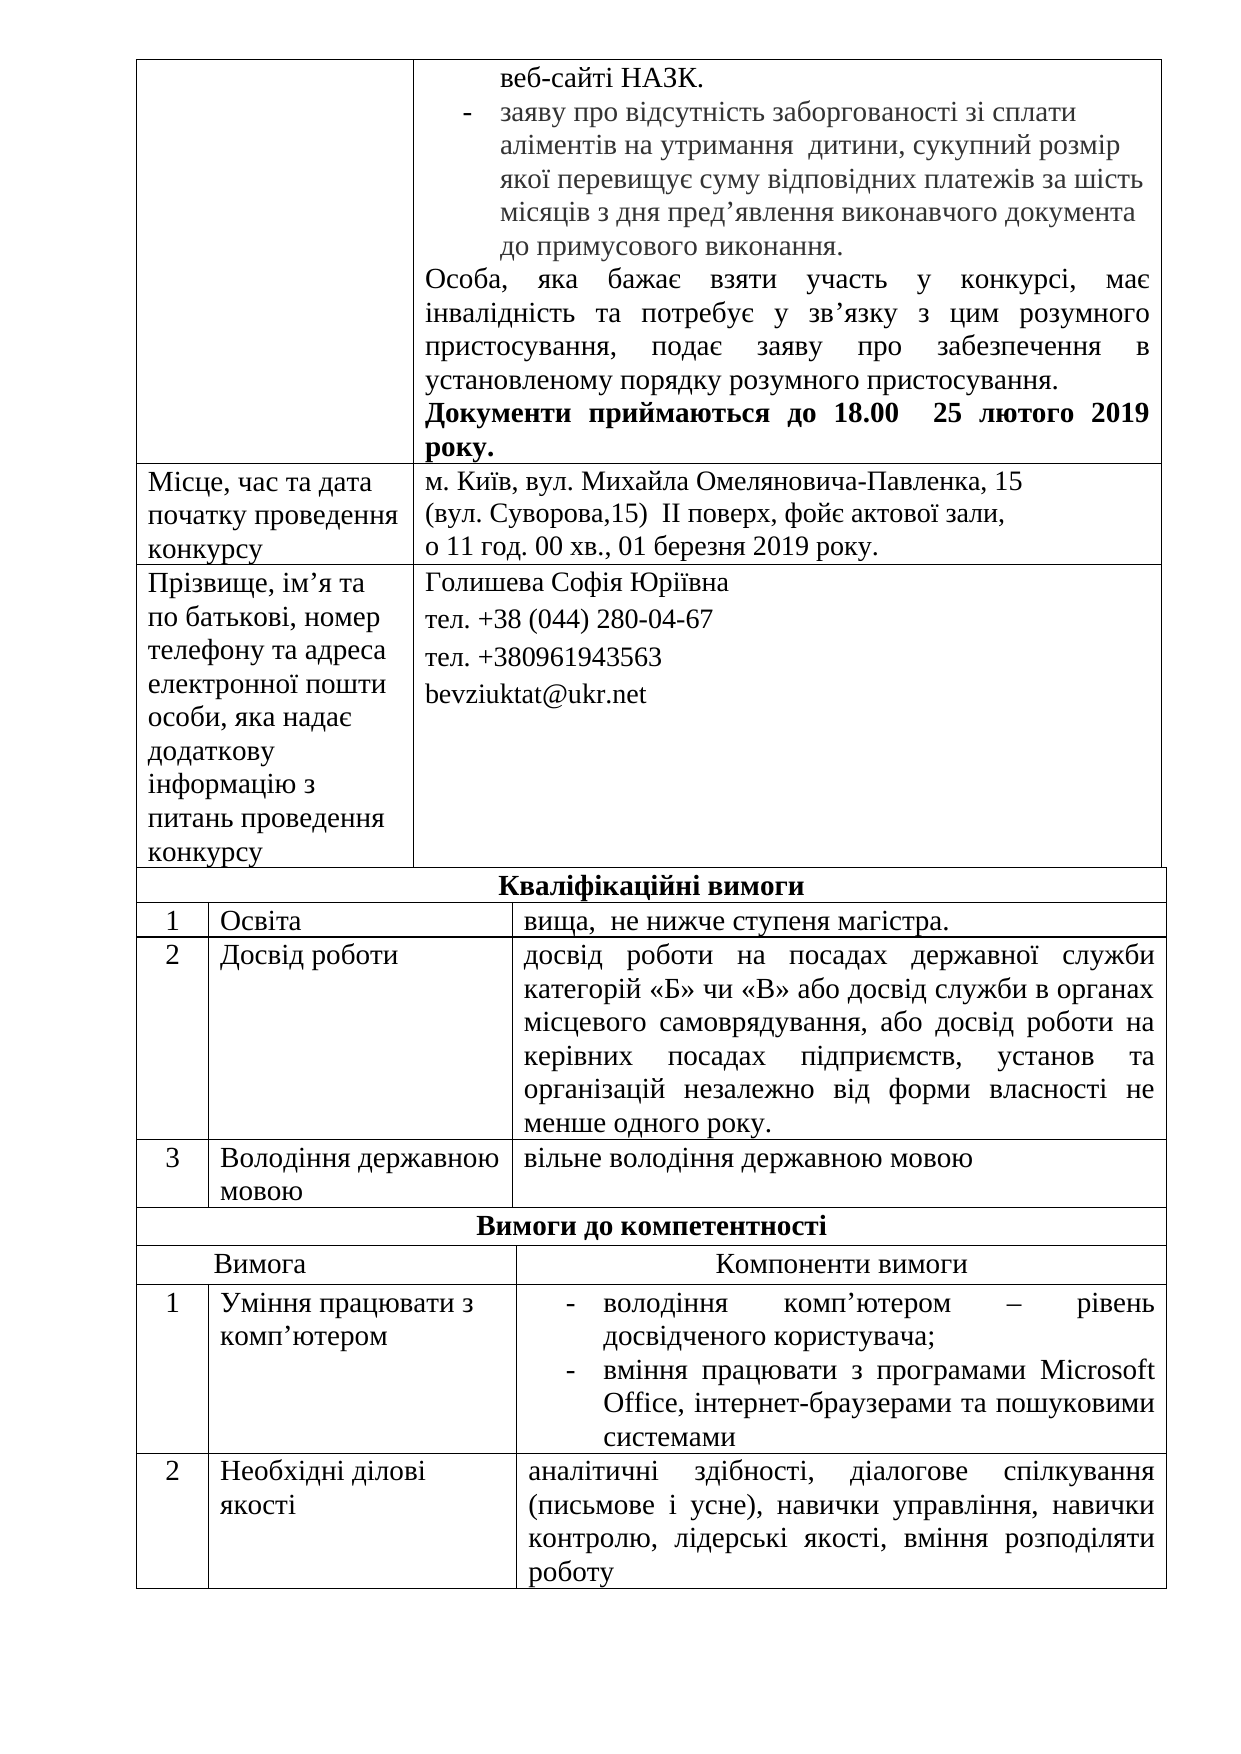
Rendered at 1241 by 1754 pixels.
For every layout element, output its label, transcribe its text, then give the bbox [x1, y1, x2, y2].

table_cell Компоненти вимоги [517, 1246, 1166, 1284]
table_cell вільне володіння державною мовою [513, 1140, 1166, 1207]
table_cell Голишева Софія Юріївна тел. +38 (044) 280-04-67 тел. +380961943563 bevziuktat@ukr.net [414, 565, 1161, 867]
table_cell вища, не нижче ступеня магістра. [513, 903, 1166, 936]
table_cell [414, 60, 1161, 463]
table_cell Володіння державною мовою [209, 1140, 512, 1207]
table_cell 3 [137, 1140, 208, 1207]
table_cell Уміння працювати з комп’ютером [209, 1285, 516, 1452]
table_cell Освіта [209, 903, 512, 936]
table_cell Кваліфікаційні вимоги [137, 868, 1166, 902]
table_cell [137, 60, 413, 463]
table_cell володіння комп’ютером – рівень досвідченого користувача; вміння працювати з програмами Microsoft Office, інтернет-браузерами та пошуковими системами [517, 1285, 1166, 1452]
table_cell Вимога [137, 1246, 516, 1284]
table_cell Вимоги до компетентності [137, 1208, 1166, 1245]
table_cell 1 [137, 1285, 208, 1452]
table_cell Необхідні ділові якості [209, 1454, 516, 1588]
table_cell Місце, час та дата початку проведення конкурсу [137, 464, 413, 564]
table_cell досвід роботи на посадах державної служби категорій «Б» чи «В» або досвід служби в органах місцевого самоврядування, або досвід роботи на керівних посадах підприємств, установ та організацій незалежно від форми власності не менше одного року. [513, 938, 1166, 1139]
table_cell 1 [137, 903, 208, 936]
table_cell Прізвище, ім’я та по батькові, номер телефону та адреса електронної пошти особи, яка надає додаткову інформацію з питань проведення конкурсу [137, 565, 413, 867]
table_cell 2 [137, 1454, 208, 1588]
table_cell м. Київ, вул. Михайла Омеляновича-Павленка, 15 (вул. Суворова,15) ІІ поверх, фойє актової зали, о 11 год. 00 хв., 01 березня 2019 року. [414, 464, 1161, 564]
table_cell Досвід роботи [209, 938, 512, 1139]
table_cell 2 [137, 938, 208, 1139]
table_cell аналітичні здібності, діалогове спілкування (письмове і усне), навички управління, навички контролю, лідерські якості, вміння розподіляти роботу [517, 1454, 1166, 1588]
